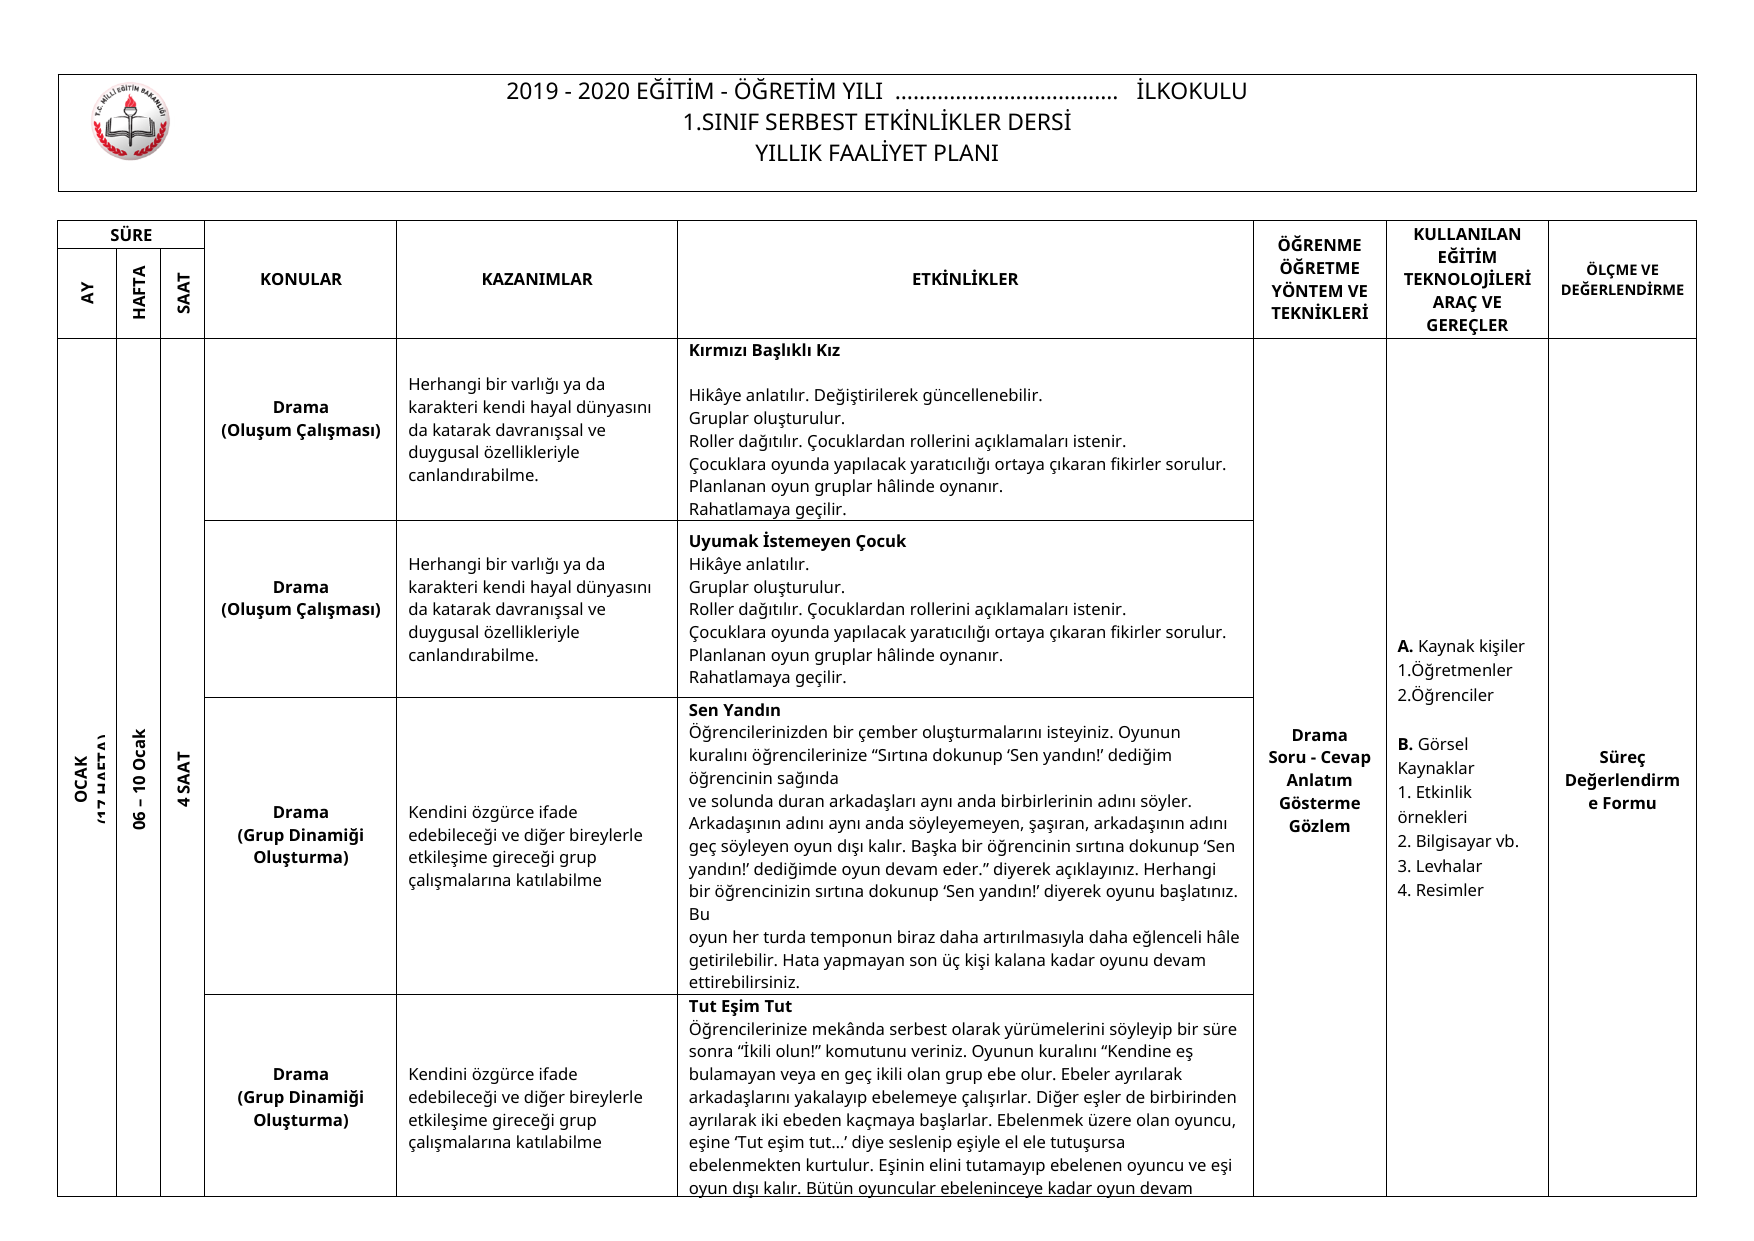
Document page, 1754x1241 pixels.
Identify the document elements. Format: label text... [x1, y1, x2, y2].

table_cell Drama Soru - Cevap Anlatım Gösterme Gözlem [1254, 339, 1386, 1196]
table_cell A. Kaynak kişiler 1.Öğretmenler 2.Öğrenciler B. Görsel Kaynaklar 1. Etkinlik örnekleri 2. Bilgisayar vb. 3. Levhalar 4. Resimler [1387, 339, 1548, 1196]
table_cell Kendini özgürce ifade edebileceği ve diğer bireylerle etkileşime gireceği grup çalışmalarına katılabilme [397, 698, 677, 993]
table_cell HAFTA [117, 249, 160, 338]
table_header ÖLÇME VE DEĞERLENDİRME [1549, 221, 1696, 338]
table_header KONULAR [205, 221, 396, 338]
table_cell Uyumak İstemeyen Çocuk Hikâye anlatılır. Gruplar oluşturulur. Roller dağıtılır. Çocuklardan rollerini açıklamaları istenir. Çocuklara oyunda yapılacak yaratıcılığı ortaya çıkaran fikirler sorulur. Planlanan oyun gruplar hâlinde oynanır. Rahatlamaya geçilir. [678, 521, 1253, 697]
table_header ÖĞRENME ÖĞRETME YÖNTEM VE TEKNİKLERİ [1254, 221, 1386, 338]
table_cell 06 – 10 Ocak [117, 339, 160, 1196]
table_cell Herhangi bir varlığı ya da karakteri kendi hayal dünyasını da katarak davranışsal ve duygusal özellikleriyle canlandırabilme. [397, 339, 677, 520]
table_cell Tut Eşim Tut Öğrencilerinize mekânda serbest olarak yürümelerini söyleyip bir süre sonra “İkili olun!” komutunu veriniz. Oyunun kuralını “Kendine eş bulamayan veya en geç ikili olan grup ebe olur. Ebeler ayrılarak arkadaşlarını yakalayıp ebelemeye çalışırlar. Diğer eşler de birbirinden ayrılarak iki ebeden kaçmaya başlarlar. Ebelenmek üzere olan oyuncu, eşine ‘Tut eşim tut…’ diye seslenip eşiyle el ele tutuşursa ebelenmekten kurtulur. Eşinin elini tutamayıp ebelenen oyuncu ve eşi oyun dışı kalır. Bütün oyuncular ebeleninceye kadar oyun devam eder.” diyerek açıklayınız. Ebeleri belirledikten sonra oyunu başlatınız. [678, 995, 1253, 1196]
table_cell Drama (Grup Dinamiği Oluşturma) [205, 995, 396, 1196]
table_cell Drama (Oluşum Çalışması) [205, 521, 396, 697]
table_cell AY [58, 249, 116, 338]
table_cell Drama (Grup Dinamiği Oluşturma) [205, 698, 396, 993]
table_header KAZANIMLAR [397, 221, 677, 338]
table_cell Süreç Değerlendirme Formu [1549, 339, 1696, 1196]
table_cell 4 SAAT [161, 339, 204, 1196]
table_header ETKİNLİKLER [678, 221, 1253, 338]
table_cell Drama (Oluşum Çalışması) [205, 339, 396, 520]
table_cell Herhangi bir varlığı ya da karakteri kendi hayal dünyasını da katarak davranışsal ve duygusal özellikleriyle canlandırabilme. [397, 521, 677, 697]
table_cell OCAK (17.HAFTA) [58, 339, 116, 1196]
table_header SÜRE [58, 221, 204, 248]
table_header KULLANILAN EĞİTİM TEKNOLOJİLERİ ARAÇ VE GEREÇLER [1387, 221, 1548, 338]
picture [85, 77, 175, 167]
table_cell Kırmızı Başlıklı Kız Hikâye anlatılır. Değiştirilerek güncellenebilir. Gruplar oluşturulur. Roller dağıtılır. Çocuklardan rollerini açıklamaları istenir. Çocuklara oyunda yapılacak yaratıcılığı ortaya çıkaran fikirler sorulur. Planlanan oyun gruplar hâlinde oynanır. Rahatlamaya geçilir. [678, 339, 1253, 520]
table_cell Kendini özgürce ifade edebileceği ve diğer bireylerle etkileşime gireceği grup çalışmalarına katılabilme [397, 995, 677, 1196]
table_cell SAAT [161, 249, 204, 338]
table_cell Sen Yandın Öğrencilerinizden bir çember oluşturmalarını isteyiniz. Oyunun kuralını öğrencilerinize “Sırtına dokunup ‘Sen yandın!’ dediğim öğrencinin sağında ve solunda duran arkadaşları aynı anda birbirlerinin adını söyler. Arkadaşının adını aynı anda söyleyemeyen, şaşıran, arkadaşının adını geç söyleyen oyun dışı kalır. Başka bir öğrencinin sırtına dokunup ‘Sen yandın!’ dediğimde oyun devam eder.” diyerek açıklayınız. Herhangi bir öğrencinizin sırtına dokunup ‘Sen yandın!’ diyerek oyunu başlatınız. Bu oyun her turda temponun biraz daha artırılmasıyla daha eğlenceli hâle getirilebilir. Hata yapmayan son üç kişi kalana kadar oyunu devam ettirebilirsiniz. [678, 698, 1253, 993]
